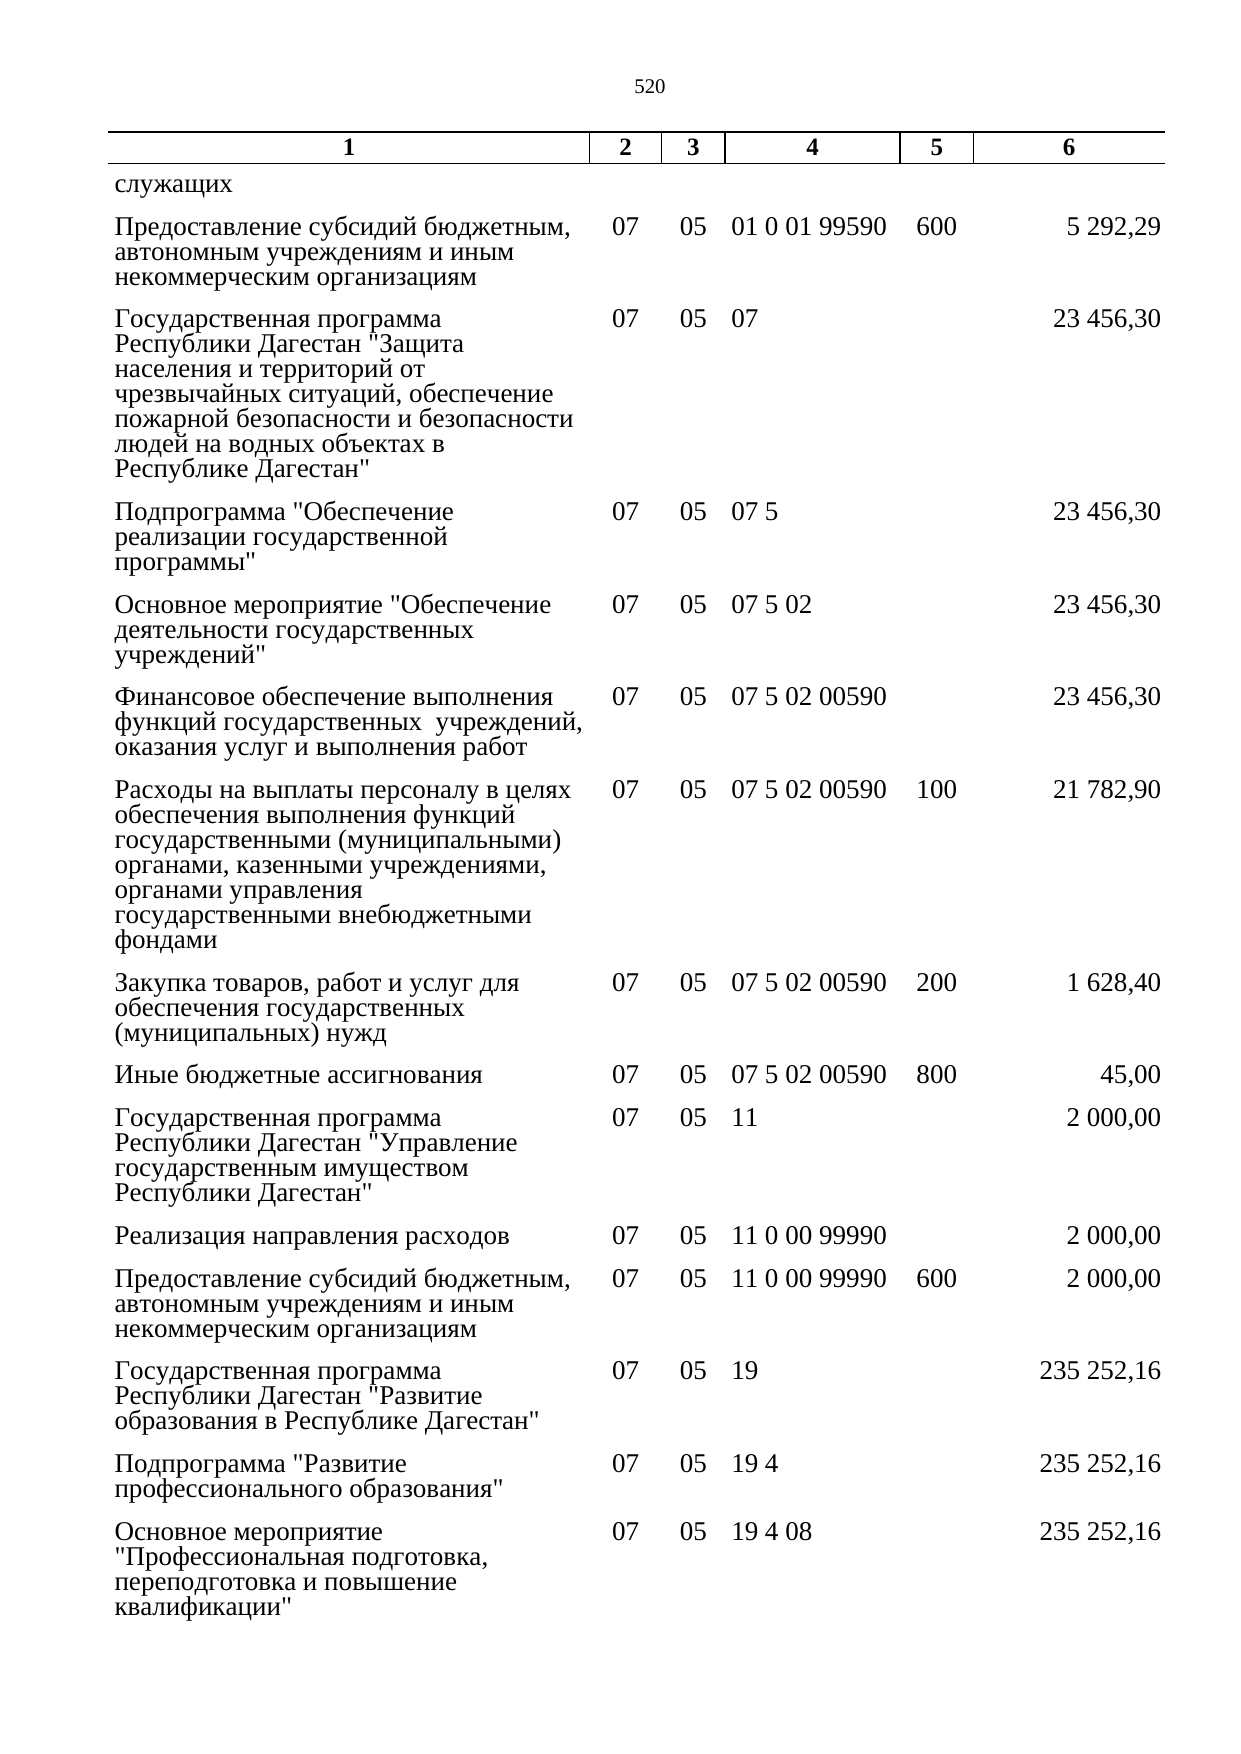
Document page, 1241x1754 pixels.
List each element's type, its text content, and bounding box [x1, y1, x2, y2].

table_header 1 [108, 133, 589, 163]
table_header 3 [662, 133, 724, 163]
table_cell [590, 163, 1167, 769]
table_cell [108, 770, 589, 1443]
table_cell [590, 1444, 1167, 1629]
table_header 4 [726, 133, 899, 163]
table_header 2 [590, 133, 661, 163]
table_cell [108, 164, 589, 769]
table_header 5 [901, 133, 973, 163]
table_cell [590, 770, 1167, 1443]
table_header 6 [974, 133, 1164, 163]
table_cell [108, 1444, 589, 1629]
